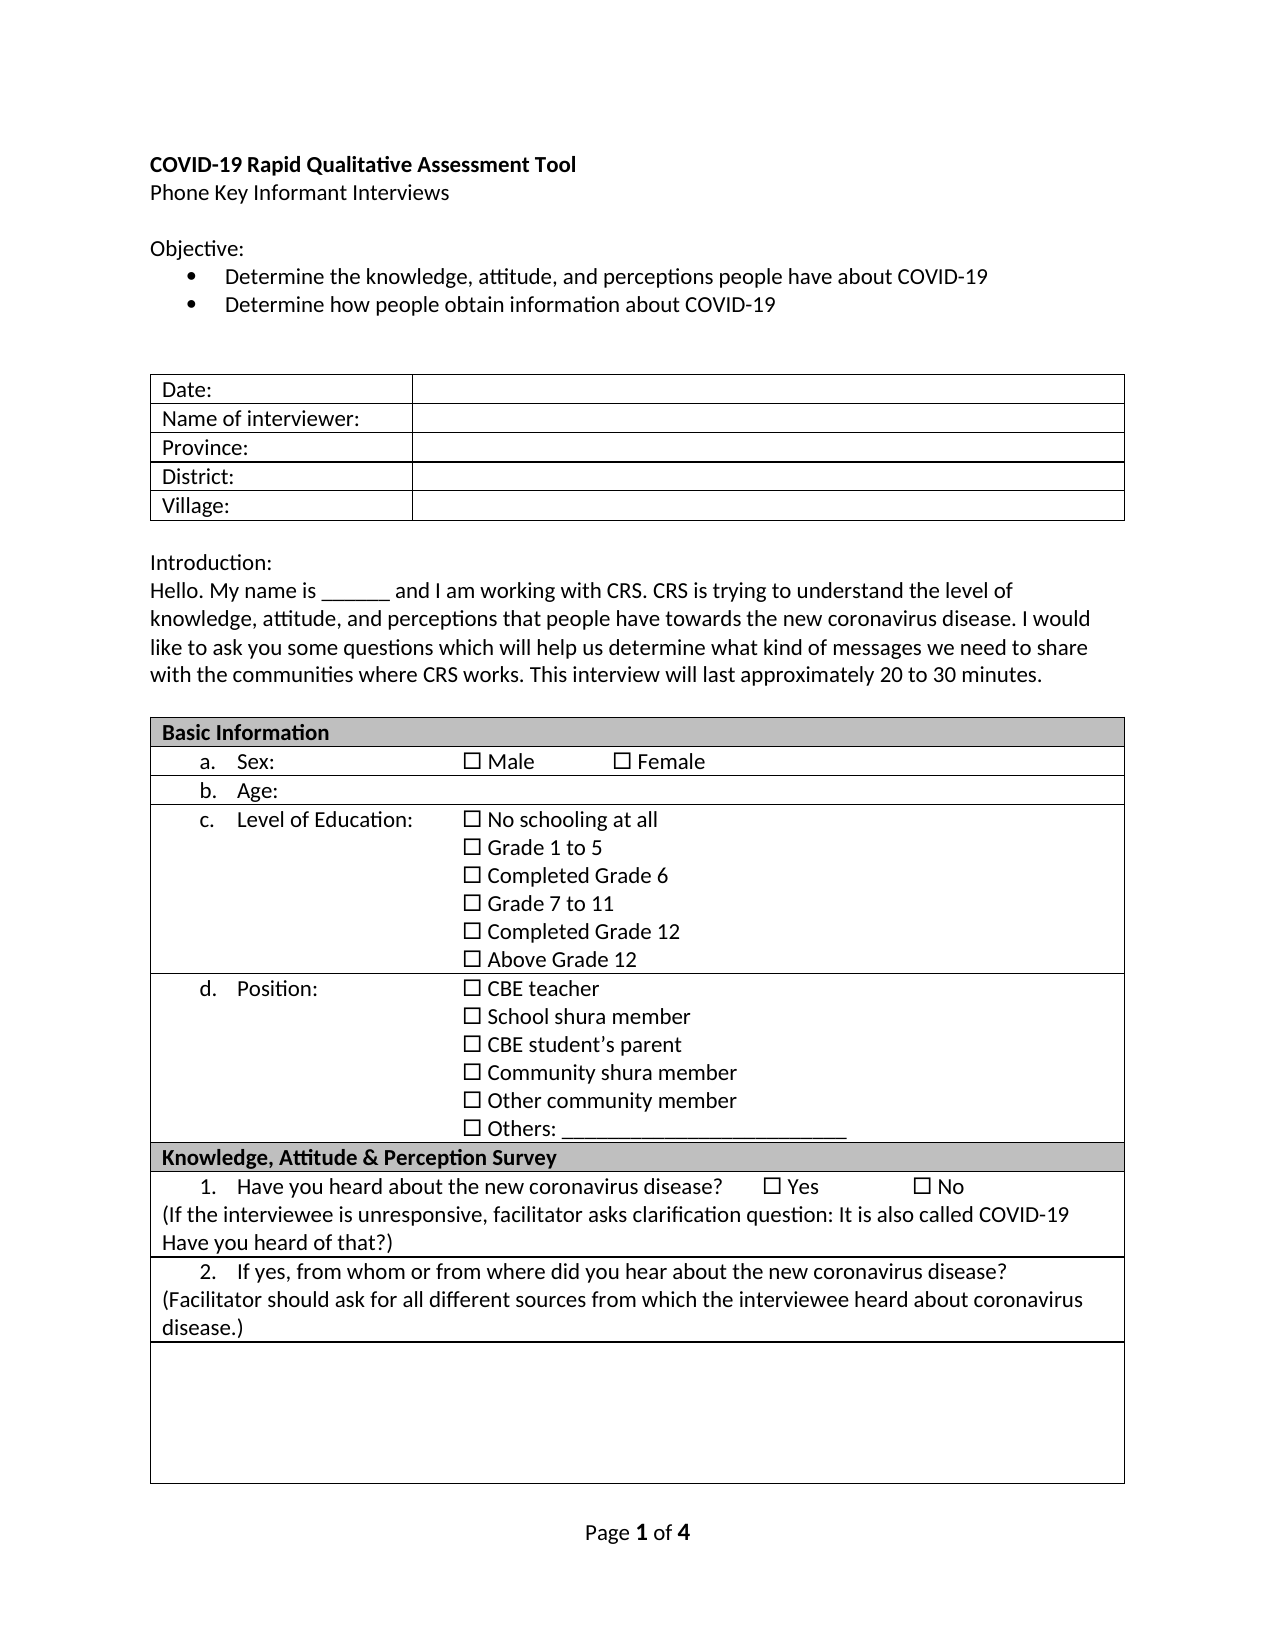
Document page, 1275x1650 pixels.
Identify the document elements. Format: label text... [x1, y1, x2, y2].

table_header Date: [151, 375, 412, 403]
text Objective: [150, 234, 1125, 262]
table_cell If yes, from whom or from where did you hear about the new coronavirus disease? (Facilitator should ask for all different sources from which the interviewee heard about coronavirus disease.) [151, 1258, 1124, 1341]
list Determine the knowledge, attitude, and perceptions people have about COVID-19 [187, 262, 1125, 290]
text Hello. My name is ______ and I am working with CRS. CRS is trying to understand the level of knowledge, attitude, and perceptions that people have towards the new coronavirus disease. I would like to ask you some questions which will help us determine what kind of messages we need to share with the communities where CRS works. This interview will last approximately 20 to 30 minutes. [150, 577, 1125, 689]
list Determine how people obtain information about COVID-19 [187, 290, 1125, 318]
text Phone Key Informant Interviews [150, 178, 1125, 206]
table_cell Level of Education: No schooling at all Grade 1 to 5 Completed Grade 6 Grade 7 to 11 Completed Grade 12 Above Grade 12 [151, 805, 1124, 973]
table_cell [413, 491, 1124, 519]
table_cell Position: CBE teacher School shura member CBE student’s parent Community shura member Other community member Others: _________________________ [151, 974, 1124, 1142]
table_cell Province: [151, 433, 412, 461]
table_cell Sex: Male Female [151, 747, 1124, 775]
table_cell Village: [151, 491, 412, 519]
table_cell Name of interviewer: [151, 404, 412, 432]
table_header Basic Information [151, 718, 1124, 746]
text Introduction: [150, 548, 1125, 577]
table_cell [413, 433, 1124, 461]
text COVID-19 Rapid Qualitative Assessment Tool [150, 150, 1125, 178]
table_cell [413, 404, 1124, 432]
table_cell [413, 463, 1124, 490]
table_cell Have you heard about the new coronavirus disease? Yes No (If the interviewee is unresponsive, facilitator asks clarification question: It is also called COVID-19 Have you heard of that?) [151, 1172, 1124, 1256]
table_cell Knowledge, Attitude & Perception Survey [151, 1143, 1124, 1171]
table_cell District: [151, 463, 412, 490]
table_header [413, 375, 1124, 403]
table_cell [151, 1343, 1124, 1483]
table_cell Age: [151, 776, 1124, 804]
